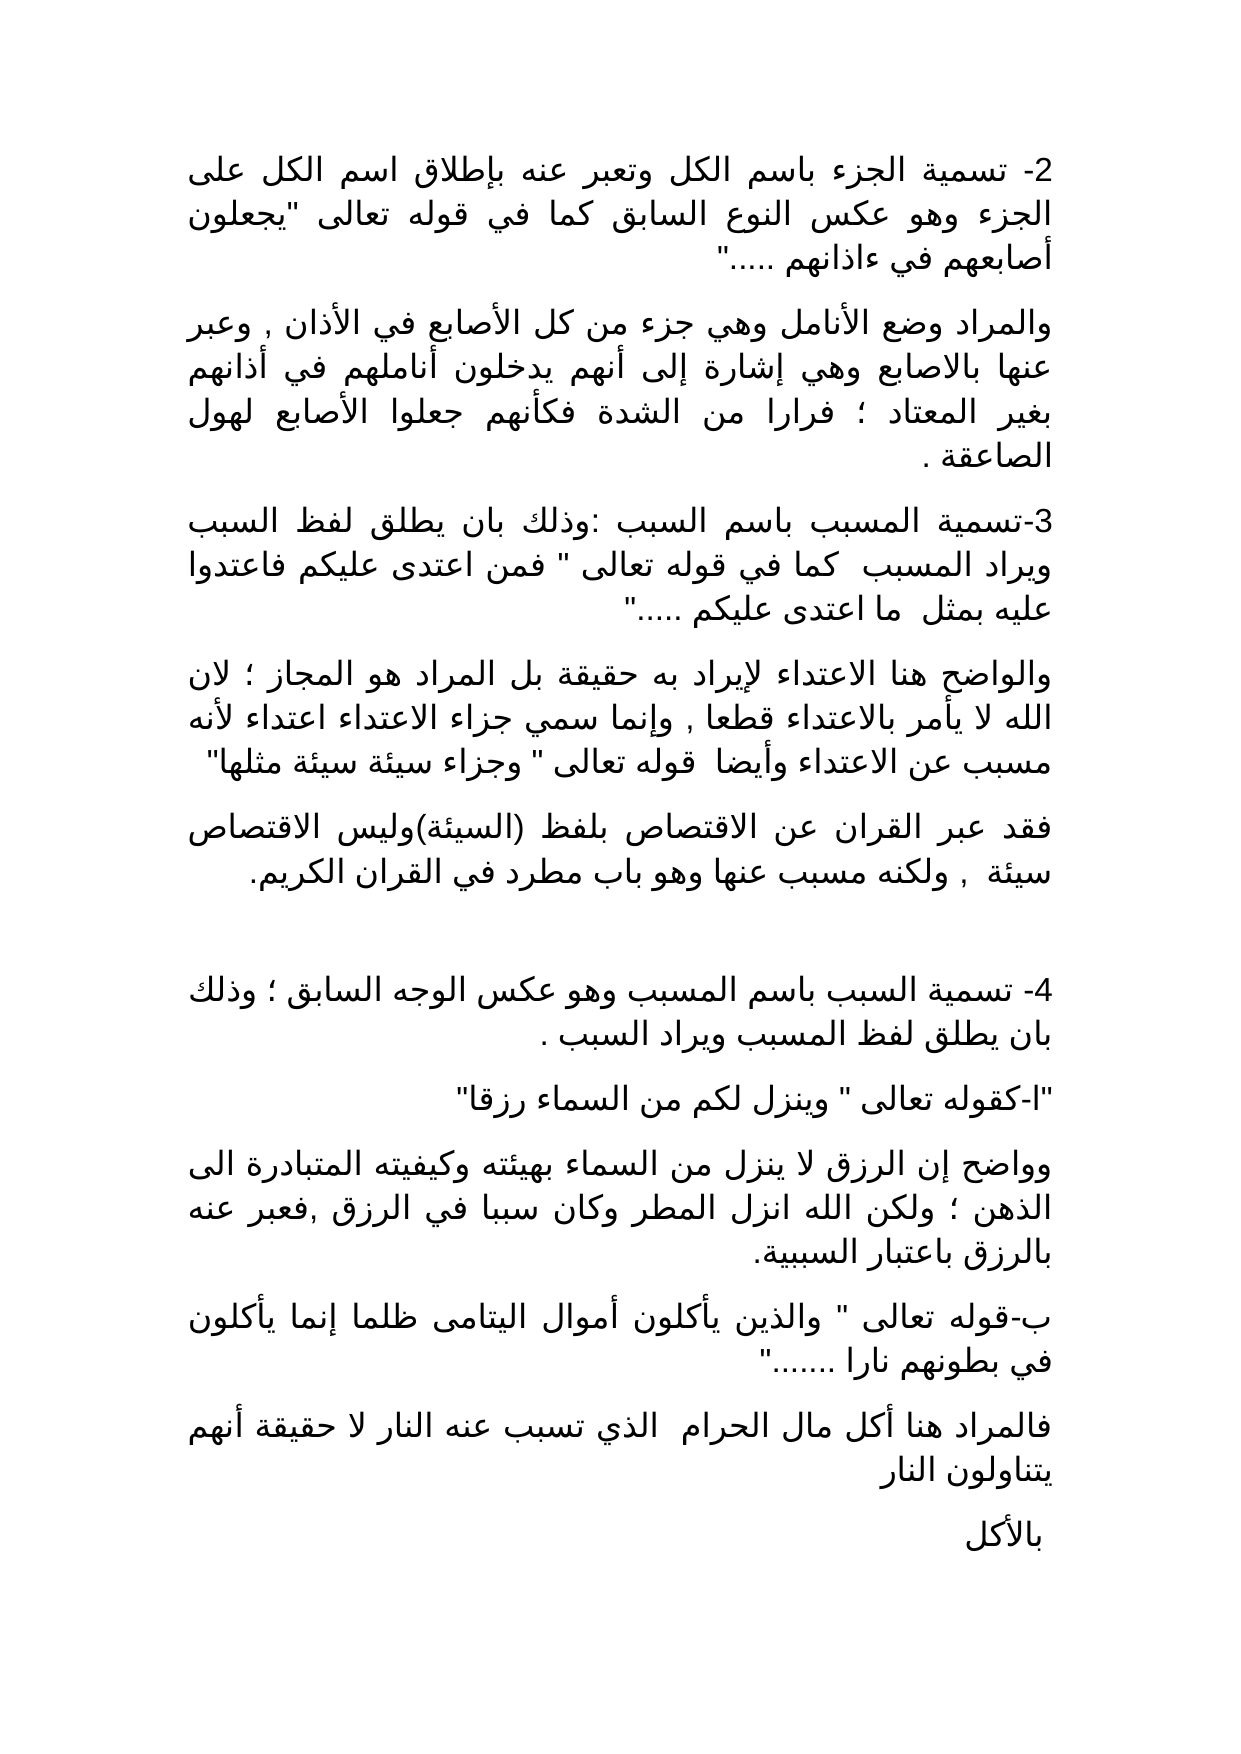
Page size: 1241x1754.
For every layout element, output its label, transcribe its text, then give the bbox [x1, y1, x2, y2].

text فالمراد هنا أكل مال الحرام الذي تسبب عنه النار لا حقيقة أنهم يتناولون النار [187, 1406, 1053, 1489]
text ب-قوله تعالى " والذين يأكلون أموال اليتامى ظلما إنما يأكلون في بطونهم نارا ......." [187, 1297, 1053, 1380]
text "ا-كقوله تعالى " وينزل لكم من السماء رزقا" [187, 1079, 1053, 1117]
text بالأكل [187, 1516, 1053, 1554]
text والواضح هنا الاعتداء لإيراد به حقيقة بل المراد هو المجاز ؛ لان الله لا يأمر بالاعتداء قطعا , وإنما سمي جزاء الاعتداء اعتداء لأنه مسبب عن الاعتداء وأيضا قوله تعالى " وجزاء سيئة سيئة مثلها" [187, 654, 1053, 781]
text 4- تسمية السبب باسم المسبب وهو عكس الوجه السابق ؛ وذلك بان يطلق لفظ المسبب ويراد السبب . [187, 970, 1053, 1052]
text 3-تسمية المسبب باسم السبب :وذلك بان يطلق لفظ السبب ويراد المسبب كما في قوله تعالى " فمن اعتدى عليكم فاعتدوا عليه بمثل ما اعتدى عليكم ....." [187, 501, 1053, 628]
text وواضح إن الرزق لا ينزل من السماء بهيئته وكيفيته المتبادرة الى الذهن ؛ ولكن الله انزل المطر وكان سببا في الرزق ,فعبر عنه بالرزق باعتبار السببية. [187, 1144, 1053, 1271]
text 2- تسمية الجزء باسم الكل وتعبر عنه بإطلاق اسم الكل على الجزء وهو عكس النوع السابق كما في قوله تعالى "يجعلون أصابعهم في ءاذانهم ....." [187, 150, 1053, 277]
text والمراد وضع الأنامل وهي جزء من كل الأصابع في الأذان , وعبر عنها بالاصابع وهي إشارة إلى أنهم يدخلون أناملهم في أذانهم بغير المعتاد ؛ فرارا من الشدة فكأنهم جعلوا الأصابع لهول الصاعقة . [187, 303, 1053, 474]
text فقد عبر القران عن الاقتصاص بلفظ (السيئة)وليس الاقتصاص سيئة , ولكنه مسبب عنها وهو باب مطرد في القران الكريم. [187, 807, 1053, 890]
